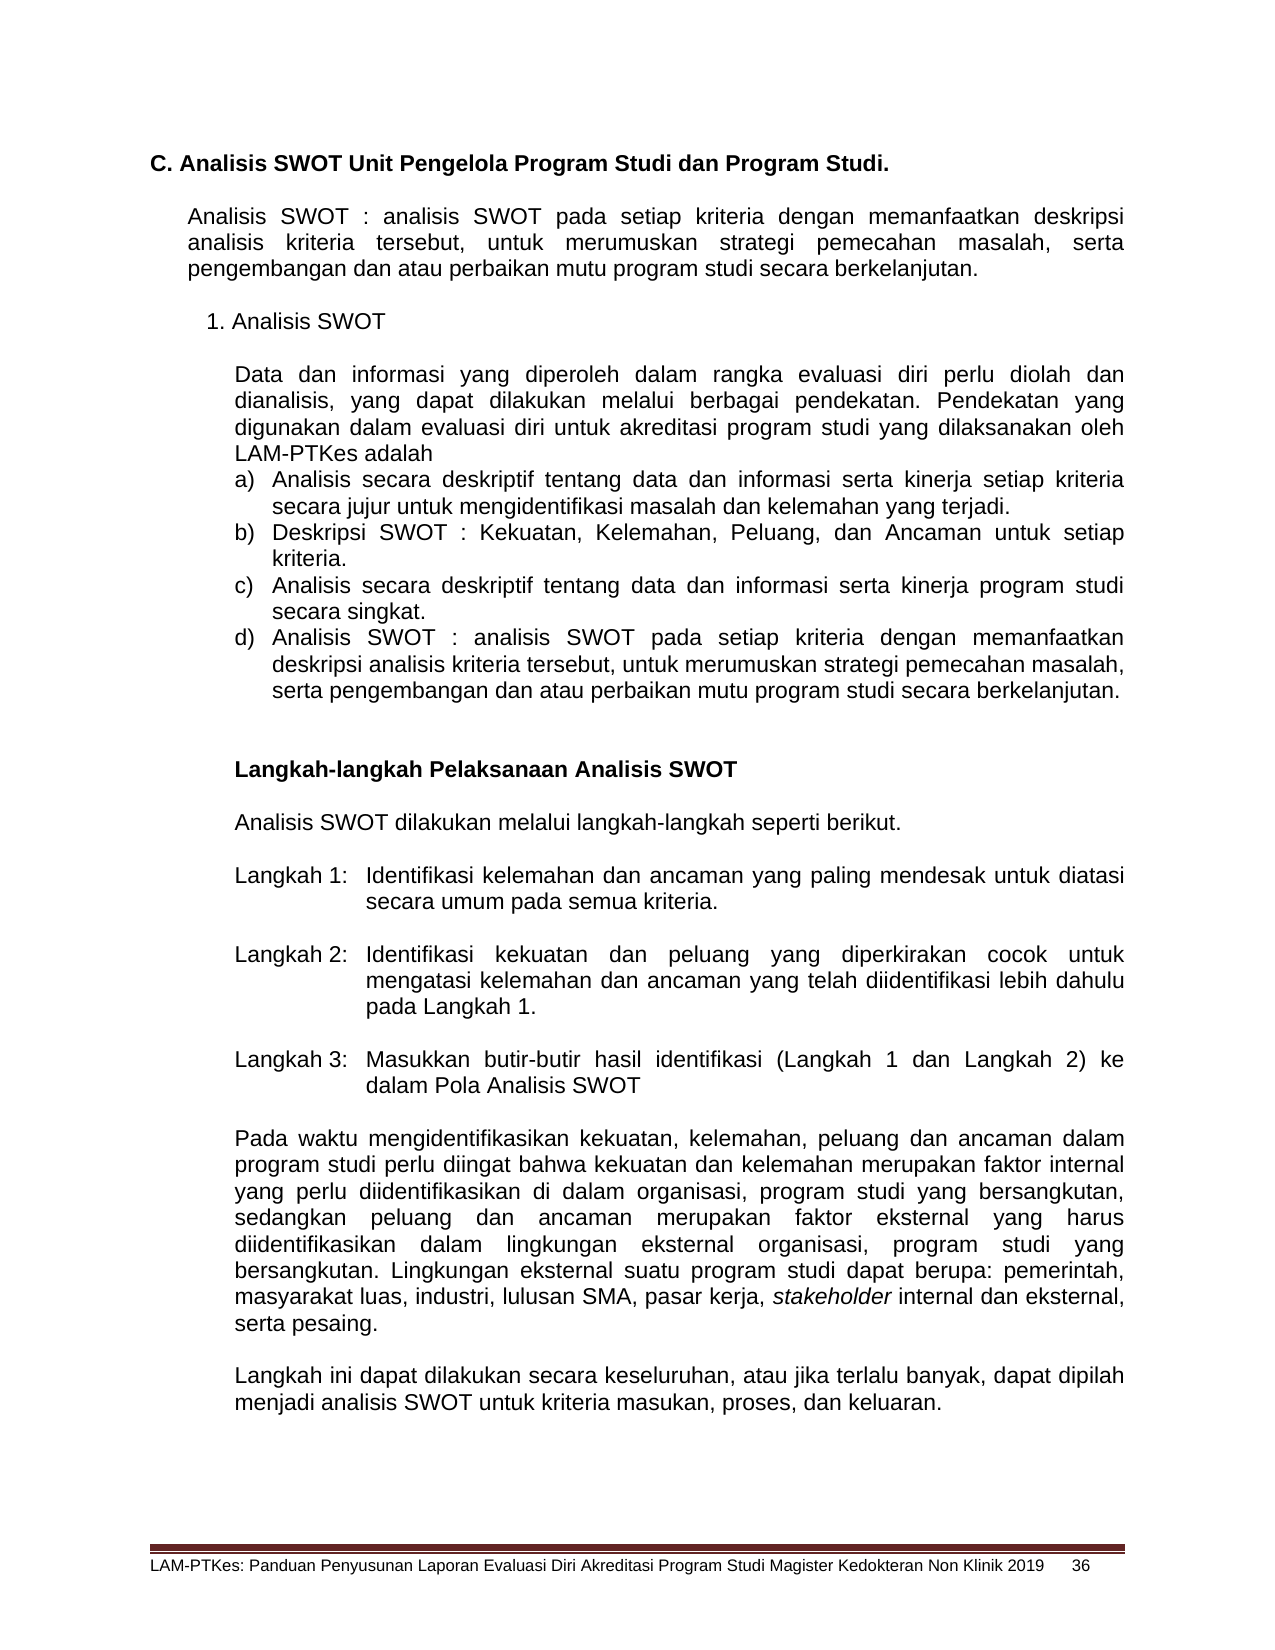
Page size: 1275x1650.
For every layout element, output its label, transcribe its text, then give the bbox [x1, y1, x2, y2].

list Analisis SWOT : analisis SWOT pada setiap kriteria dengan memanfaatkan deskripsi analisis kriteria tersebut, untuk merumuskan strategi pemecahan masalah, serta pengembangan dan atau perbaikan mutu program studi secara berkelanjutan. [234, 624, 1125, 703]
list Analisis secara deskriptif tentang data dan informasi serta kinerja program studi secara singkat. [234, 572, 1125, 624]
subtitle C. Analisis SWOT Unit Pengelola Program Studi dan Program Studi. [150, 150, 1125, 176]
text Pada waktu mengidentifikasikan kekuatan, kelemahan, peluang dan ancaman dalam program studi perlu diingat bahwa kekuatan dan kelemahan merupakan faktor internal yang perlu diidentifikasikan di dalam organisasi, program studi yang bersangkutan, sedangkan peluang dan ancaman merupakan faktor eksternal yang harus diidentifikasikan dalam lingkungan eksternal organisasi, program studi yang bersangkutan. Lingkungan eksternal suatu program studi dapat berupa: pemerintah, masyarakat luas, industri, lulusan SMA, pasar kerja, stakeholder internal dan eksternal, serta pesaing. [234, 1125, 1125, 1336]
text Data dan informasi yang diperoleh dalam rangka evaluasi diri perlu diolah dan dianalisis, yang dapat dilakukan melalui berbagai pendekatan. Pendekatan yang digunakan dalam evaluasi diri untuk akreditasi program studi yang dilaksanakan oleh LAM-PTKes adalah [234, 361, 1125, 466]
text Langkah 1: Identifikasi kelemahan dan ancaman yang paling mendesak untuk diatasi secara umum pada semua kriteria. [234, 862, 1125, 914]
text Analisis SWOT dilakukan melalui langkah-langkah seperti berikut. [234, 809, 1125, 835]
text Langkah 2: Identifikasi kekuatan dan peluang yang diperkirakan cocok untuk mengatasi kelemahan dan ancaman yang telah diidentifikasi lebih dahulu pada Langkah 1. [234, 941, 1125, 1020]
text Langkah-langkah Pelaksanaan Analisis SWOT [234, 756, 1125, 782]
list Deskripsi SWOT : Kekuatan, Kelemahan, Peluang, dan Ancaman untuk setiap kriteria. [234, 519, 1125, 572]
text Langkah ini dapat dilakukan secara keseluruhan, atau jika terlalu banyak, dapat dipilah menjadi analisis SWOT untuk kriteria masukan, proses, dan keluaran. [234, 1362, 1125, 1415]
text Langkah 3: Masukkan butir-butir hasil identifikasi (Langkah 1 dan Langkah 2) ke dalam Pola Analisis SWOT [234, 1046, 1125, 1099]
text Analisis SWOT : analisis SWOT pada setiap kriteria dengan memanfaatkan deskripsi analisis kriteria tersebut, untuk merumuskan strategi pemecahan masalah, serta pengembangan dan atau perbaikan mutu program studi secara berkelanjutan. [187, 203, 1125, 282]
list Analisis secara deskriptif tentang data dan informasi serta kinerja setiap kriteria secara jujur untuk mengidentifikasi masalah dan kelemahan yang terjadi. [234, 466, 1125, 519]
subtitle 1. Analisis SWOT [150, 308, 1125, 334]
